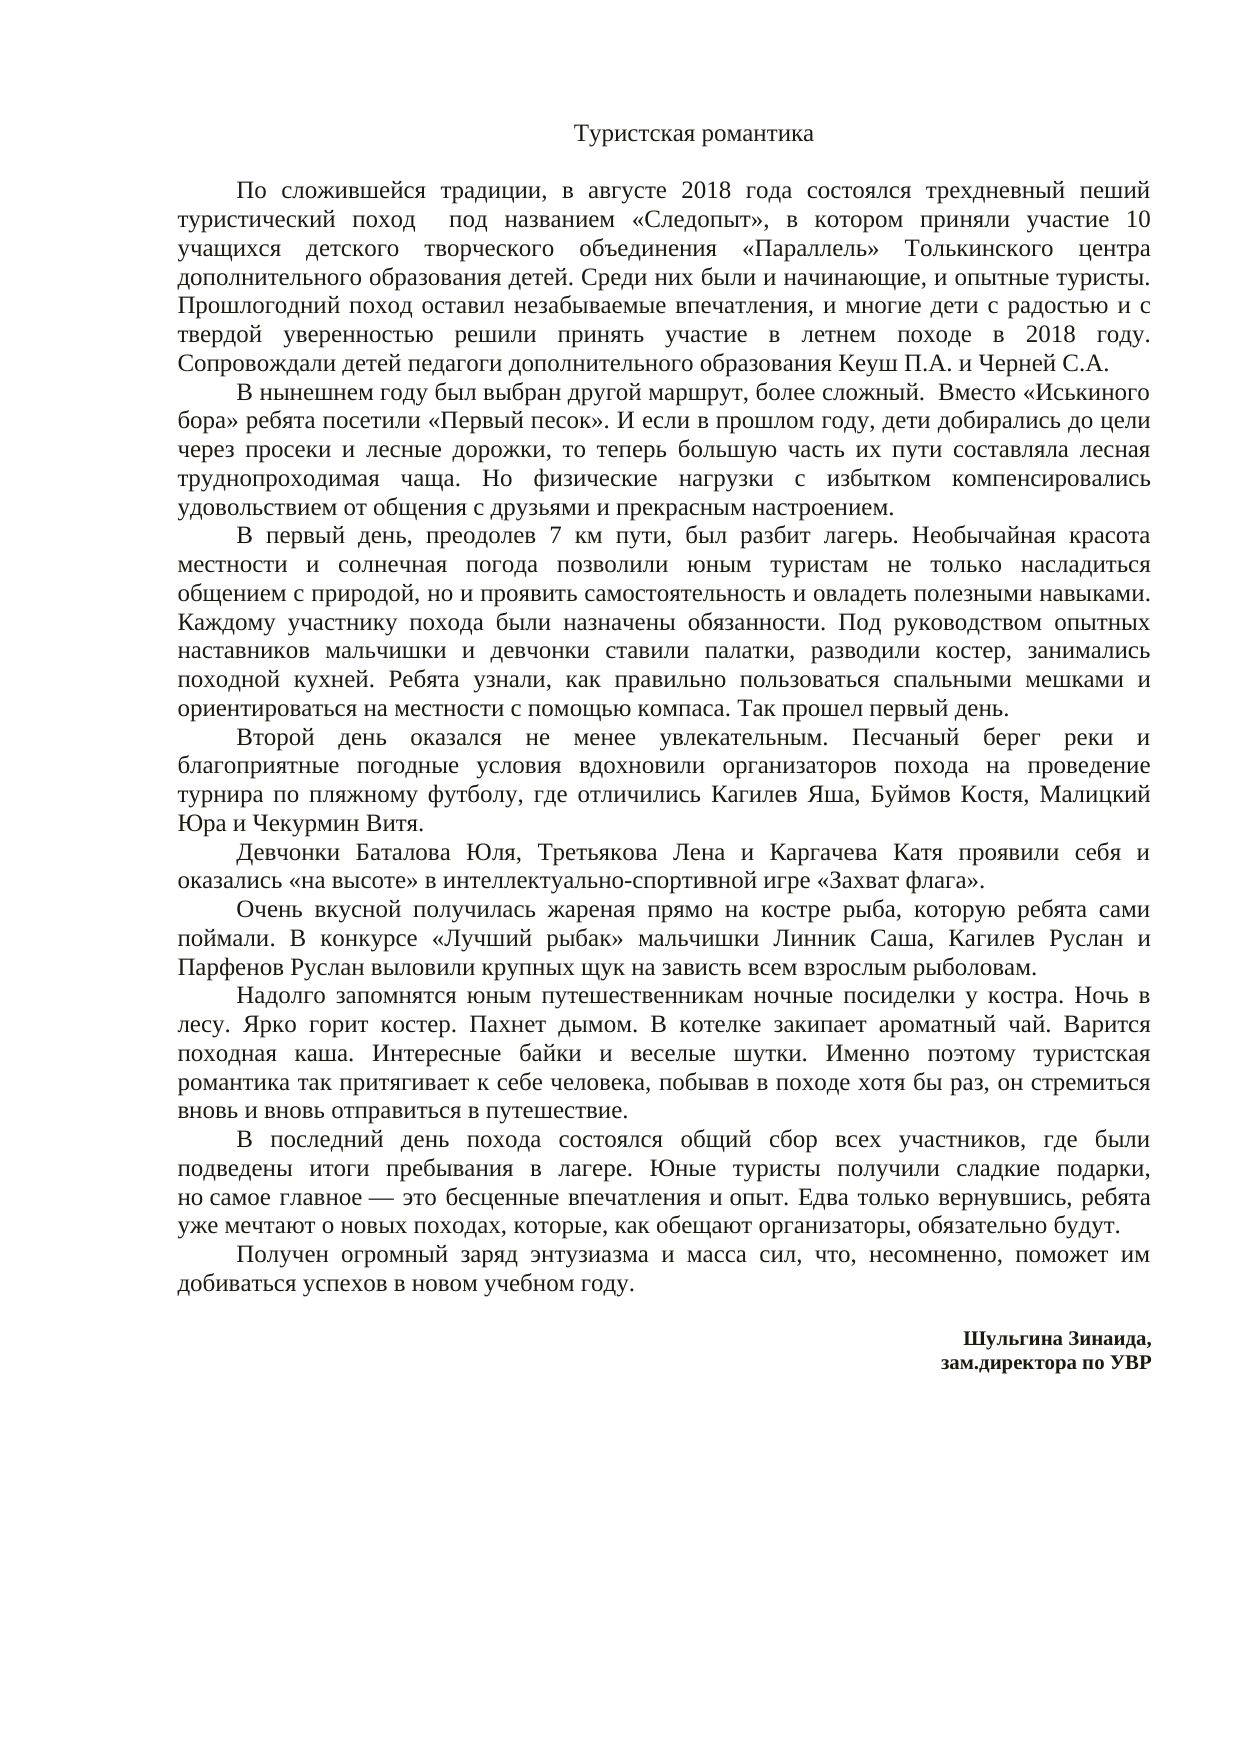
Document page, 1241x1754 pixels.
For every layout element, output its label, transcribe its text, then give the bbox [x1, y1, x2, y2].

text Очень вкусной получилась жареная прямо на костре рыба, которую ребята сами поймали. В конкурсе «Лучший рыбак» мальчишки Линник Саша, Кагилев Руслан и Парфенов Руслан выловили крупных щук на зависть всем взрослым рыболовам. [177, 894, 1152, 981]
text Надолго запомнятся юным путешественникам ночные посиделки у костра. Ночь в лесу. Ярко горит костер. Пахнет дымом. В котелке закипает ароматный чай. Варится походная каша. Интересные байки и веселые шутки. Именно поэтому туристская романтика так притягивает к себе человека, побывав в походе хотя бы раз, он стремиться вновь и вновь отправиться в путешествие. [177, 981, 1152, 1124]
text В первый день, преодолев 7 км пути, был разбит лагерь. Необычайная красота местности и солнечная погода позволили юным туристам не только насладиться общением с природой, но и проявить самостоятельность и овладеть полезными навыками. Каждому участнику похода были назначены обязанности. Под руководством опытных наставников мальчишки и девчонки ставили палатки, разводили костер, занимались походной кухней. Ребята узнали, как правильно пользоваться спальными мешками и ориентироваться на местности с помощью компаса. Так прошел первый день. [177, 521, 1152, 722]
text Шульгина Зинаида, [177, 1326, 1152, 1350]
text Второй день оказался не менее увлекательным. Песчаный берег реки и благоприятные погодные условия вдохновили организаторов похода на проведение турнира по пляжному футболу, где отличились Кагилев Яша, Буймов Костя, Малицкий Юра и Чекурмин Витя. [177, 722, 1152, 837]
text В последний день похода состоялся общий сбор всех участников, где были подведены итоги пребывания в лагере. Юные туристы получили сладкие подарки, но самое главное — это бесценные впечатления и опыт. Едва только вернувшись, ребята уже мечтают о новых походах, которые, как обещают организаторы, обязательно будут. [177, 1124, 1152, 1239]
text В нынешнем году был выбран другой маршрут, более сложный. Вместо «Иськиного бора» ребята посетили «Первый песок». И если в прошлом году, дети добирались до цели через просеки и лесные дорожки, то теперь большую часть их пути составляла лесная труднопроходимая чаща. Но физические нагрузки с избытком компенсировались удовольствием от общения с друзьями и прекрасным настроением. [177, 377, 1152, 521]
text Получен огромный заряд энтузиазма и масса сил, что, несомненно, поможет им добиваться успехов в новом учебном году. [177, 1239, 1152, 1297]
text зам.директора по УВР [177, 1350, 1152, 1374]
text Девчонки Баталова Юля, Третьякова Лена и Каргачева Катя проявили себя и оказались «на высоте» в интеллектуально-спортивной игре «Захват флага». [177, 837, 1152, 894]
text Туристская романтика [177, 118, 1152, 147]
text По сложившейся традиции, в августе 2018 года состоялся трехдневный пеший туристический поход под названием «Следопыт», в котором приняли участие 10 учащихся детского творческого объединения «Параллель» Толькинского центра дополнительного образования детей. Среди них были и начинающие, и опытные туристы. Прошлогодний поход оставил незабываемые впечатления, и многие дети с радостью и с твердой уверенностью решили принять участие в летнем походе в 2018 году. Сопровождали детей педагоги дополнительного образования Кеуш П.А. и Черней С.А. [177, 176, 1152, 377]
